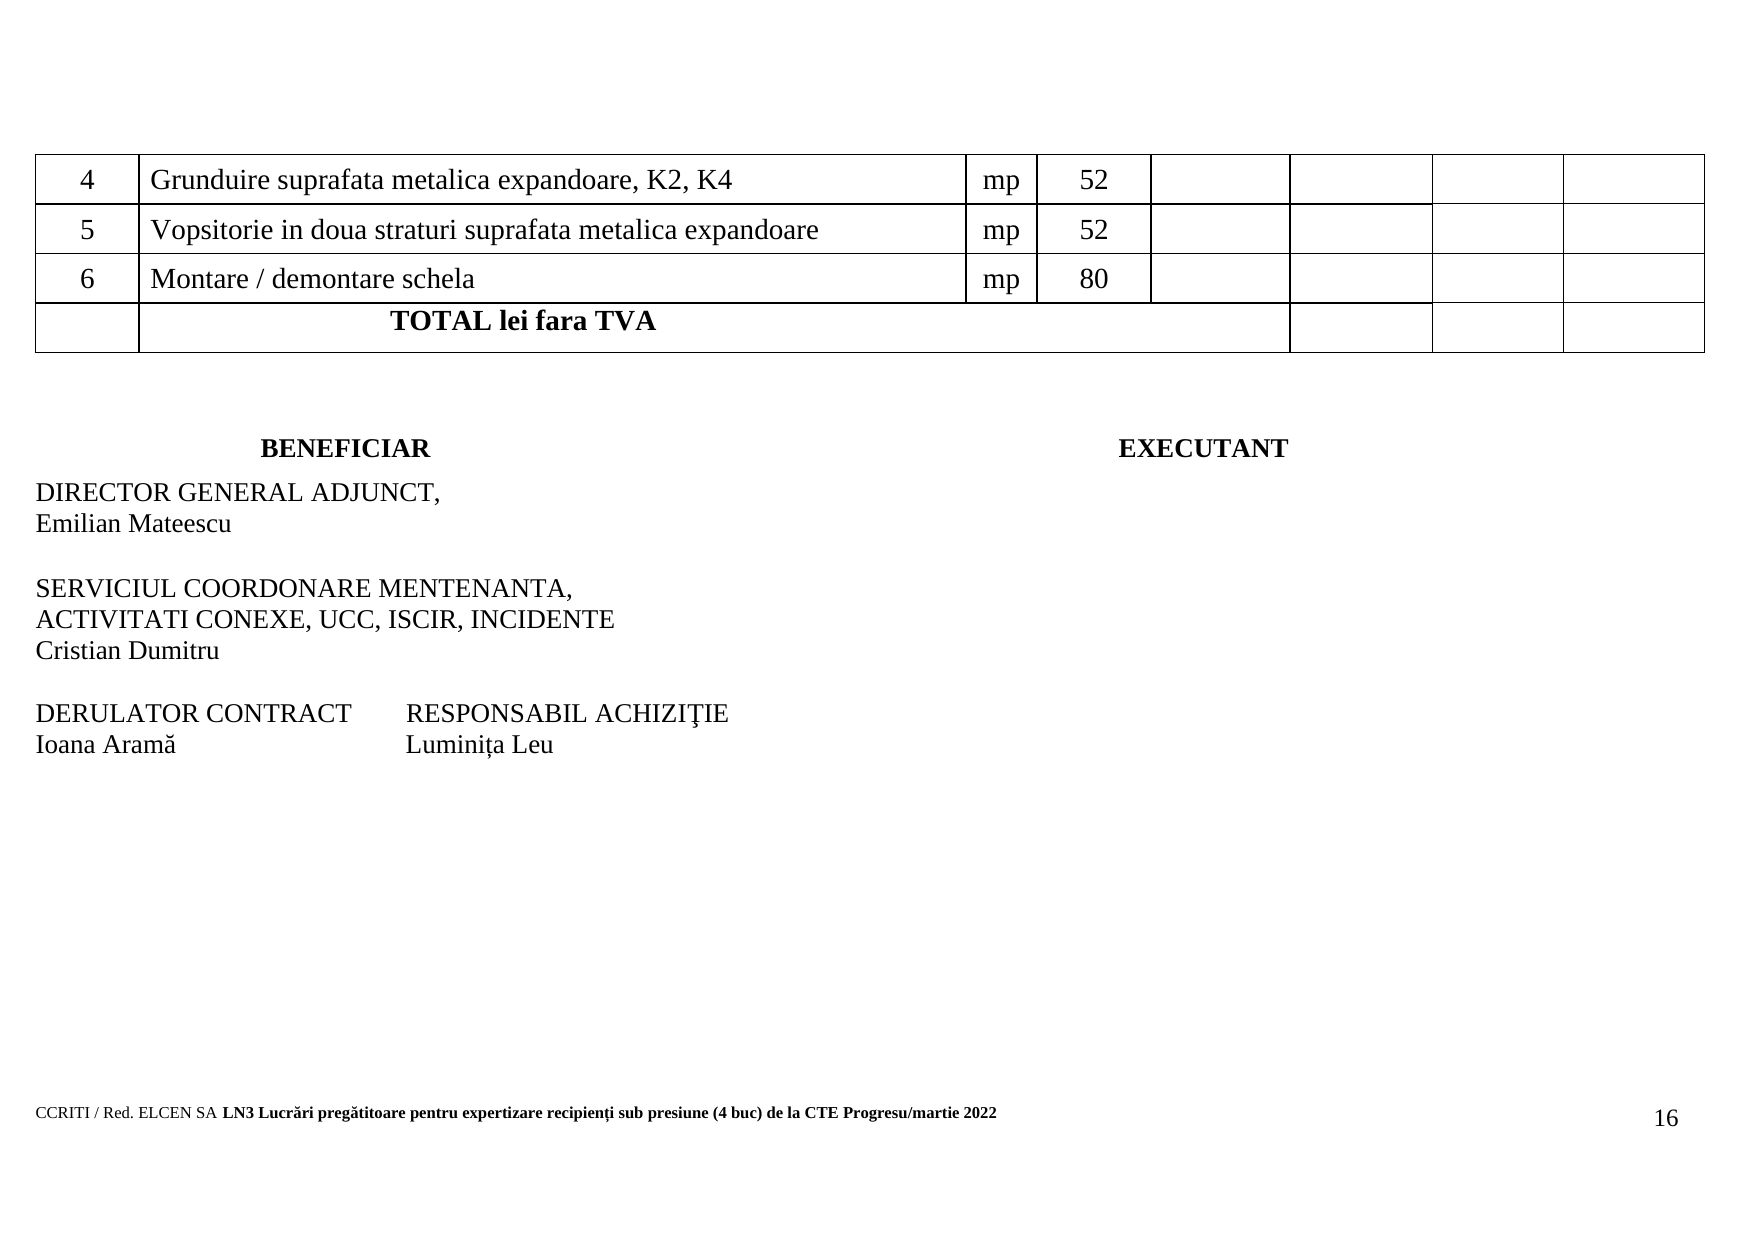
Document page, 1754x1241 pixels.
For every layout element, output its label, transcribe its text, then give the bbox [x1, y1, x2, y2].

table_cell [1291, 155, 1432, 203]
table_cell mp [967, 205, 1036, 252]
table_cell 52 [1038, 155, 1150, 203]
table_cell Vopsitorie in doua straturi suprafata metalica expandoare [140, 205, 965, 252]
table_cell 4 [36, 155, 138, 203]
text SERVICIUL COORDONARE MENTENANTA, [35, 572, 1678, 603]
text ACTIVITATI CONEXE, UCC, ISCIR, INCIDENTE [35, 603, 1678, 634]
table_cell [1152, 254, 1289, 302]
text BENEFICIAR EXECUTANT [35, 433, 1678, 464]
table_cell [1564, 155, 1704, 203]
text Cristian Dumitru [35, 634, 1678, 666]
table_cell [1433, 204, 1563, 252]
text Emilian Mateescu [35, 507, 1678, 538]
table_cell [1152, 205, 1289, 252]
text Ioana Aramă Luminița Leu [35, 728, 1678, 759]
table_cell [1564, 254, 1704, 302]
table_cell [1433, 303, 1563, 351]
table_cell TOTAL lei fara TVA [140, 304, 1289, 351]
table_cell 80 [1038, 254, 1150, 302]
text DIRECTOR GENERAL ADJUNCT, [35, 476, 1678, 507]
table_cell Grunduire suprafata metalica expandoare, K2, K4 [140, 155, 965, 203]
text DERULATOR CONTRACT RESPONSABIL ACHIZIŢIE [35, 697, 1678, 728]
table_cell [1564, 303, 1704, 351]
table_cell mp [967, 155, 1036, 203]
table_cell 52 [1038, 205, 1150, 252]
table_cell 5 [36, 205, 138, 252]
table_cell [1433, 254, 1563, 302]
table_cell [1433, 155, 1563, 203]
table_cell [1291, 205, 1432, 252]
table_cell [1564, 204, 1704, 252]
table_cell [1291, 254, 1432, 302]
table_cell [1152, 155, 1289, 203]
table_cell 6 [36, 254, 138, 302]
table_cell [36, 304, 138, 351]
table_cell [1291, 304, 1432, 351]
table_cell mp [967, 254, 1036, 302]
table_cell Montare / demontare schela [140, 254, 965, 302]
